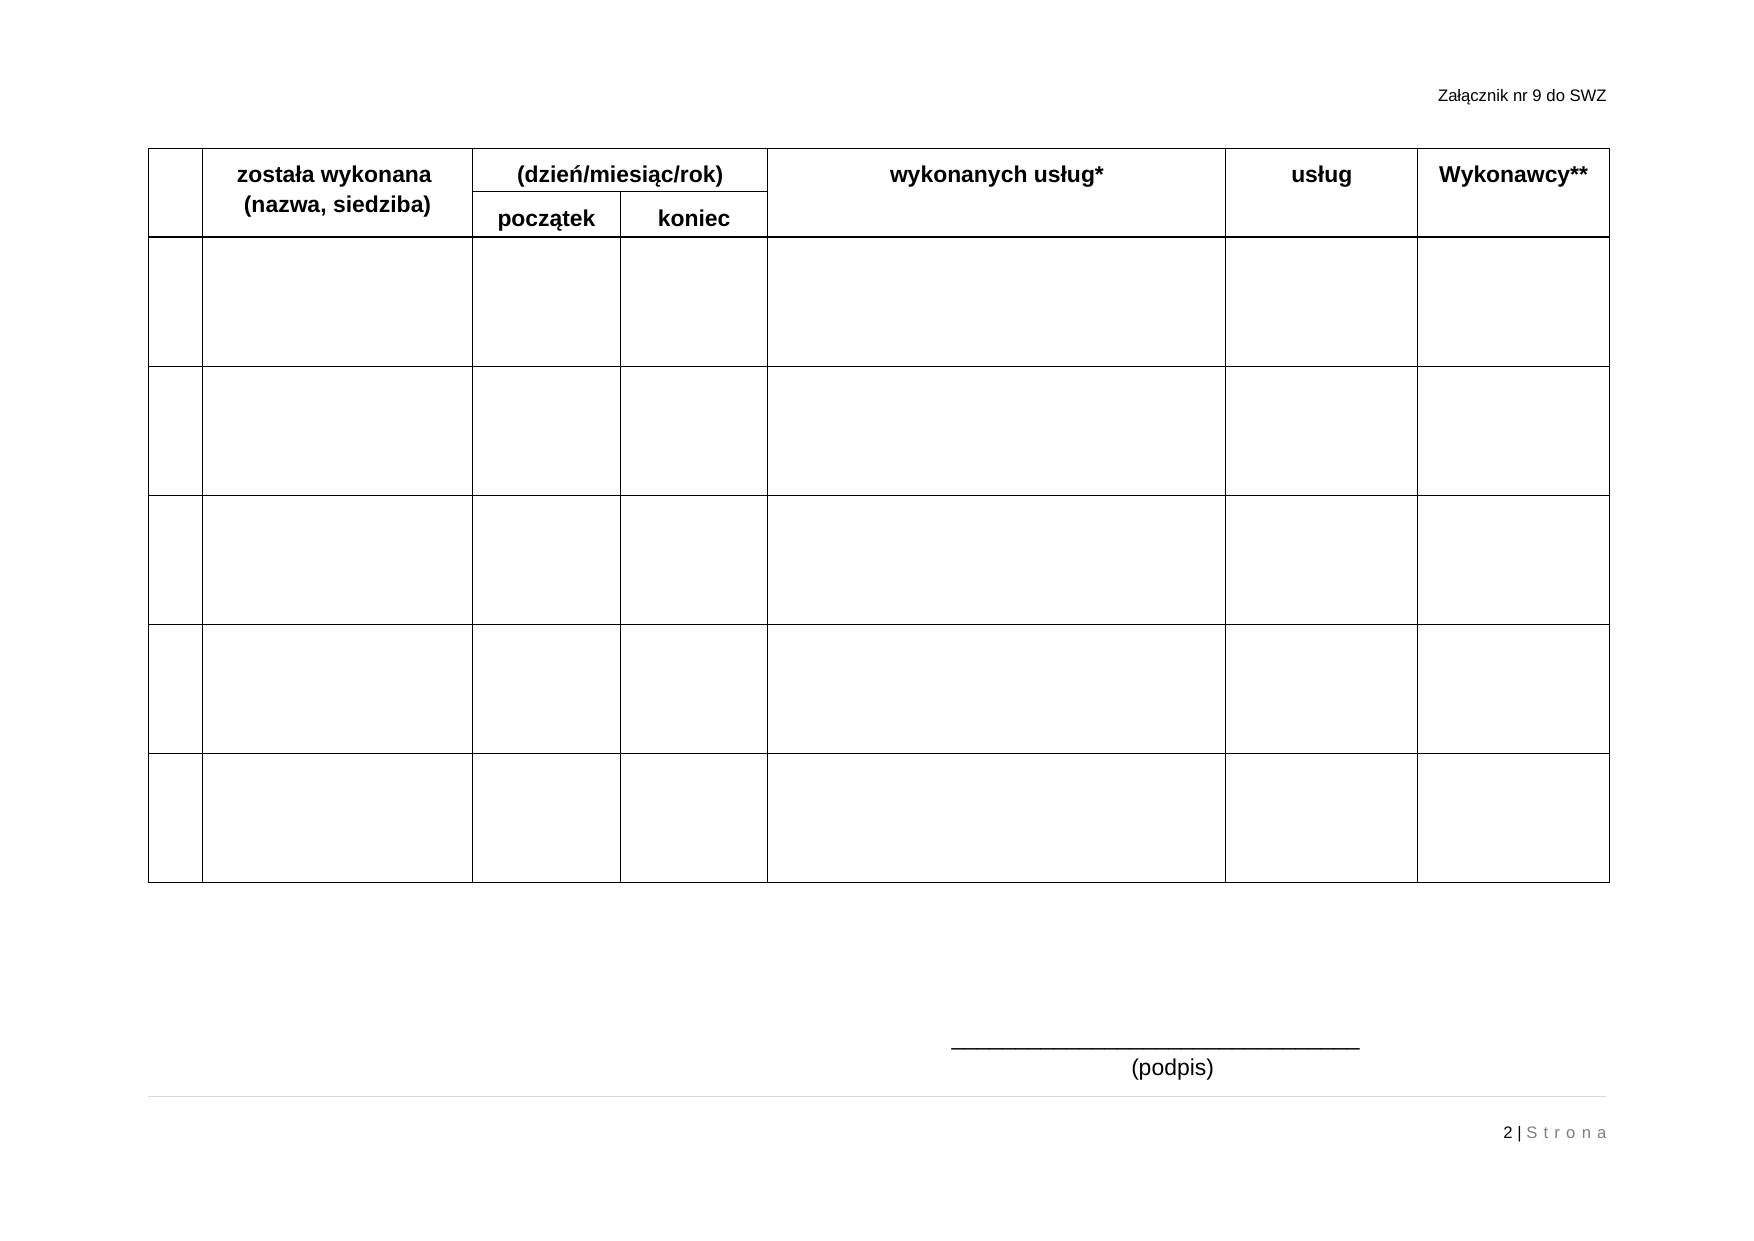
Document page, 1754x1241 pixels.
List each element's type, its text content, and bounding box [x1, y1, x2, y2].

table_cell [149, 754, 202, 882]
table_cell [1418, 367, 1609, 495]
table_cell [203, 238, 472, 366]
table_cell [1418, 754, 1609, 882]
table_cell [621, 625, 767, 753]
table_header Nazwa Wykonawcy** [1418, 149, 1609, 236]
table_cell [768, 754, 1225, 882]
table_cell [1226, 754, 1417, 882]
table_cell [473, 367, 620, 495]
table_cell [473, 238, 620, 366]
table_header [203, 149, 472, 236]
table_cell [768, 496, 1225, 624]
table_cell [473, 625, 620, 753]
table_cell [149, 367, 202, 495]
table_cell [149, 496, 202, 624]
table_cell [1418, 238, 1609, 366]
table_cell [621, 367, 767, 495]
text ________________________________ (podpis) [738, 1024, 1606, 1080]
table_cell [203, 625, 472, 753]
table_cell [621, 238, 767, 366]
table_cell [203, 496, 472, 624]
table_cell [473, 496, 620, 624]
table_cell [203, 367, 472, 495]
table_cell [149, 625, 202, 753]
table_cell [203, 754, 472, 882]
table_cell początek [473, 192, 620, 236]
table_cell [1226, 625, 1417, 753]
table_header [473, 149, 767, 191]
table_cell [1418, 496, 1609, 624]
table_cell [1226, 496, 1417, 624]
table_cell koniec [621, 192, 767, 236]
table_cell [1226, 238, 1417, 366]
table_cell [621, 496, 767, 624]
table_cell [768, 625, 1225, 753]
table_header Lp [149, 149, 202, 236]
table_cell [149, 238, 202, 366]
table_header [768, 149, 1225, 236]
table_cell [473, 754, 620, 882]
table_cell [768, 238, 1225, 366]
table_cell [1418, 625, 1609, 753]
table_cell [1226, 367, 1417, 495]
table_cell [621, 754, 767, 882]
table_cell [768, 367, 1225, 495]
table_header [1226, 149, 1417, 236]
